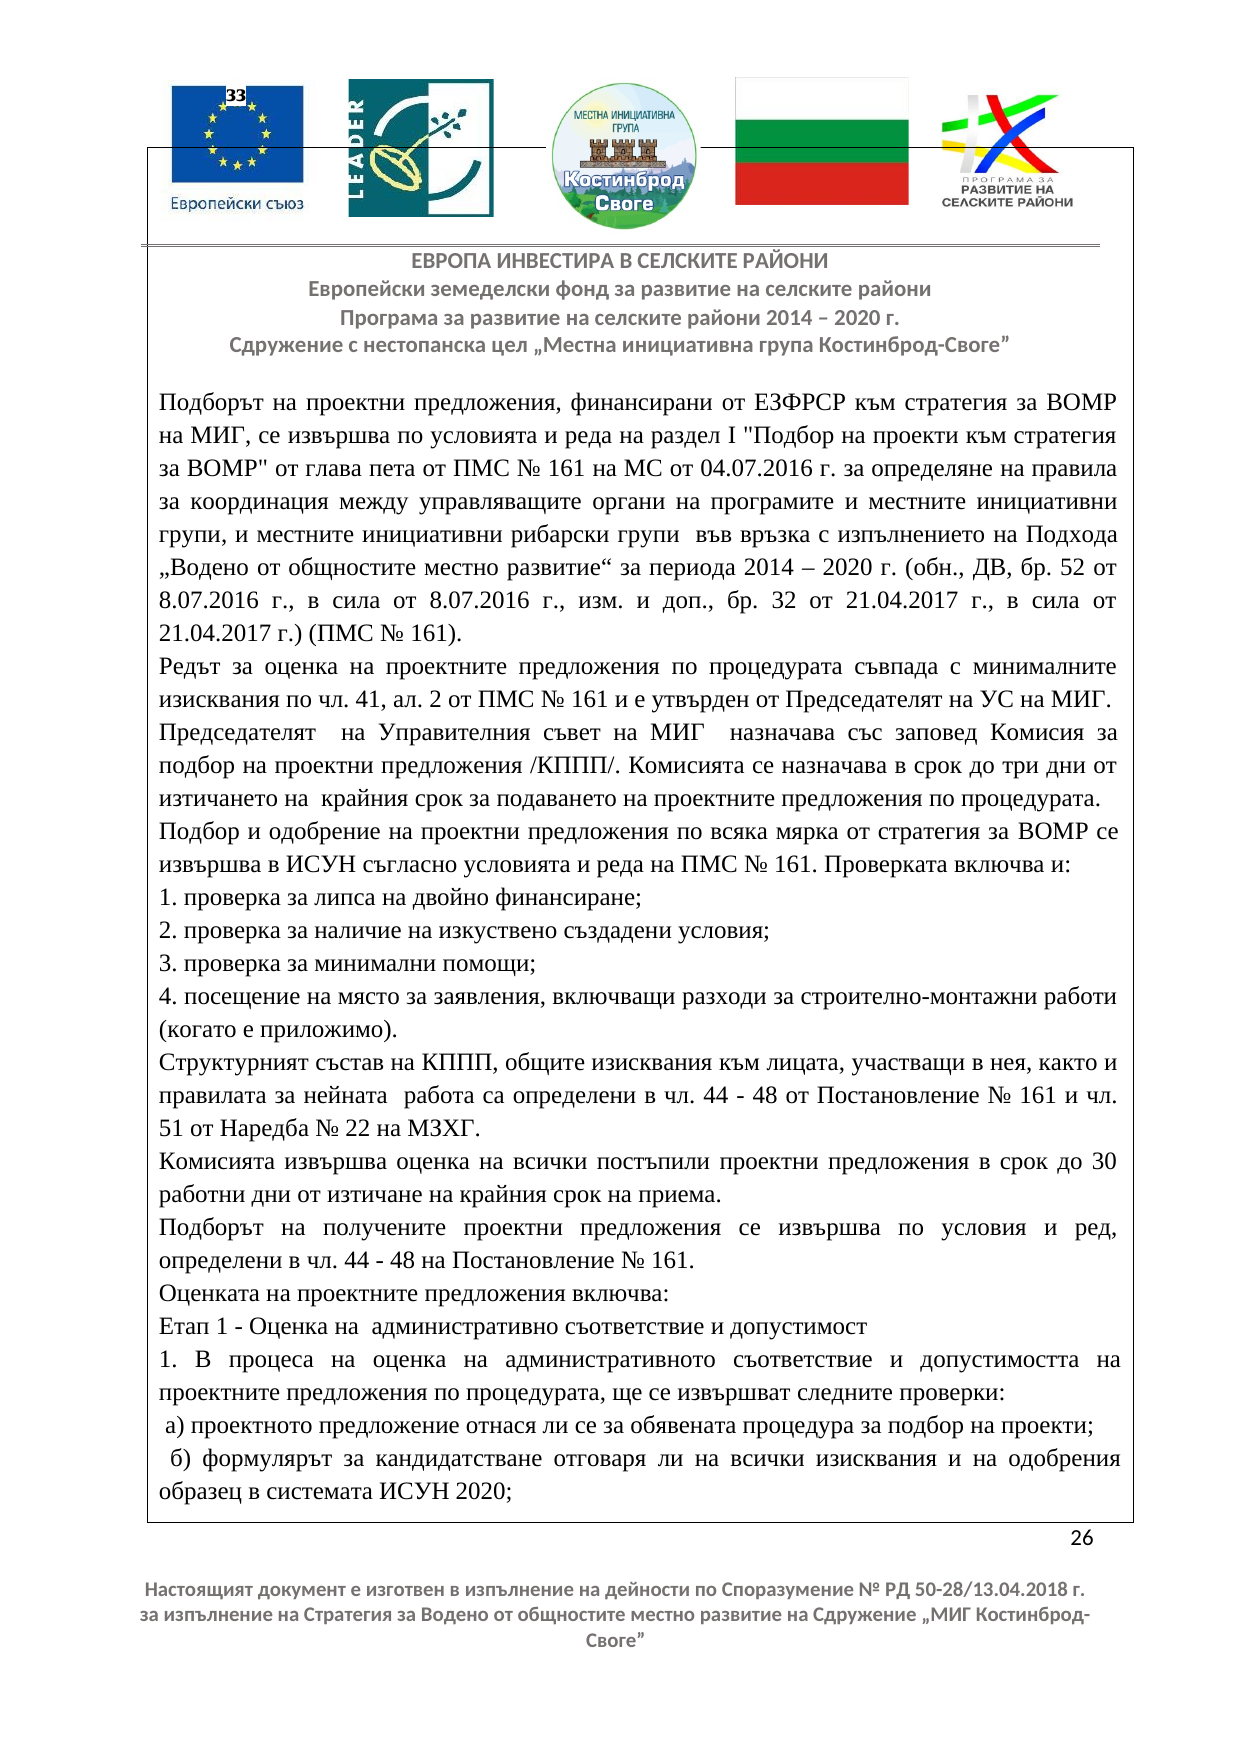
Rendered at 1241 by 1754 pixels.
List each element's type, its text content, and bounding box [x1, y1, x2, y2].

picture [922, 79, 1088, 147]
picture [546, 77, 701, 236]
picture [735, 77, 909, 147]
picture [348, 79, 494, 147]
picture [148, 80, 326, 147]
